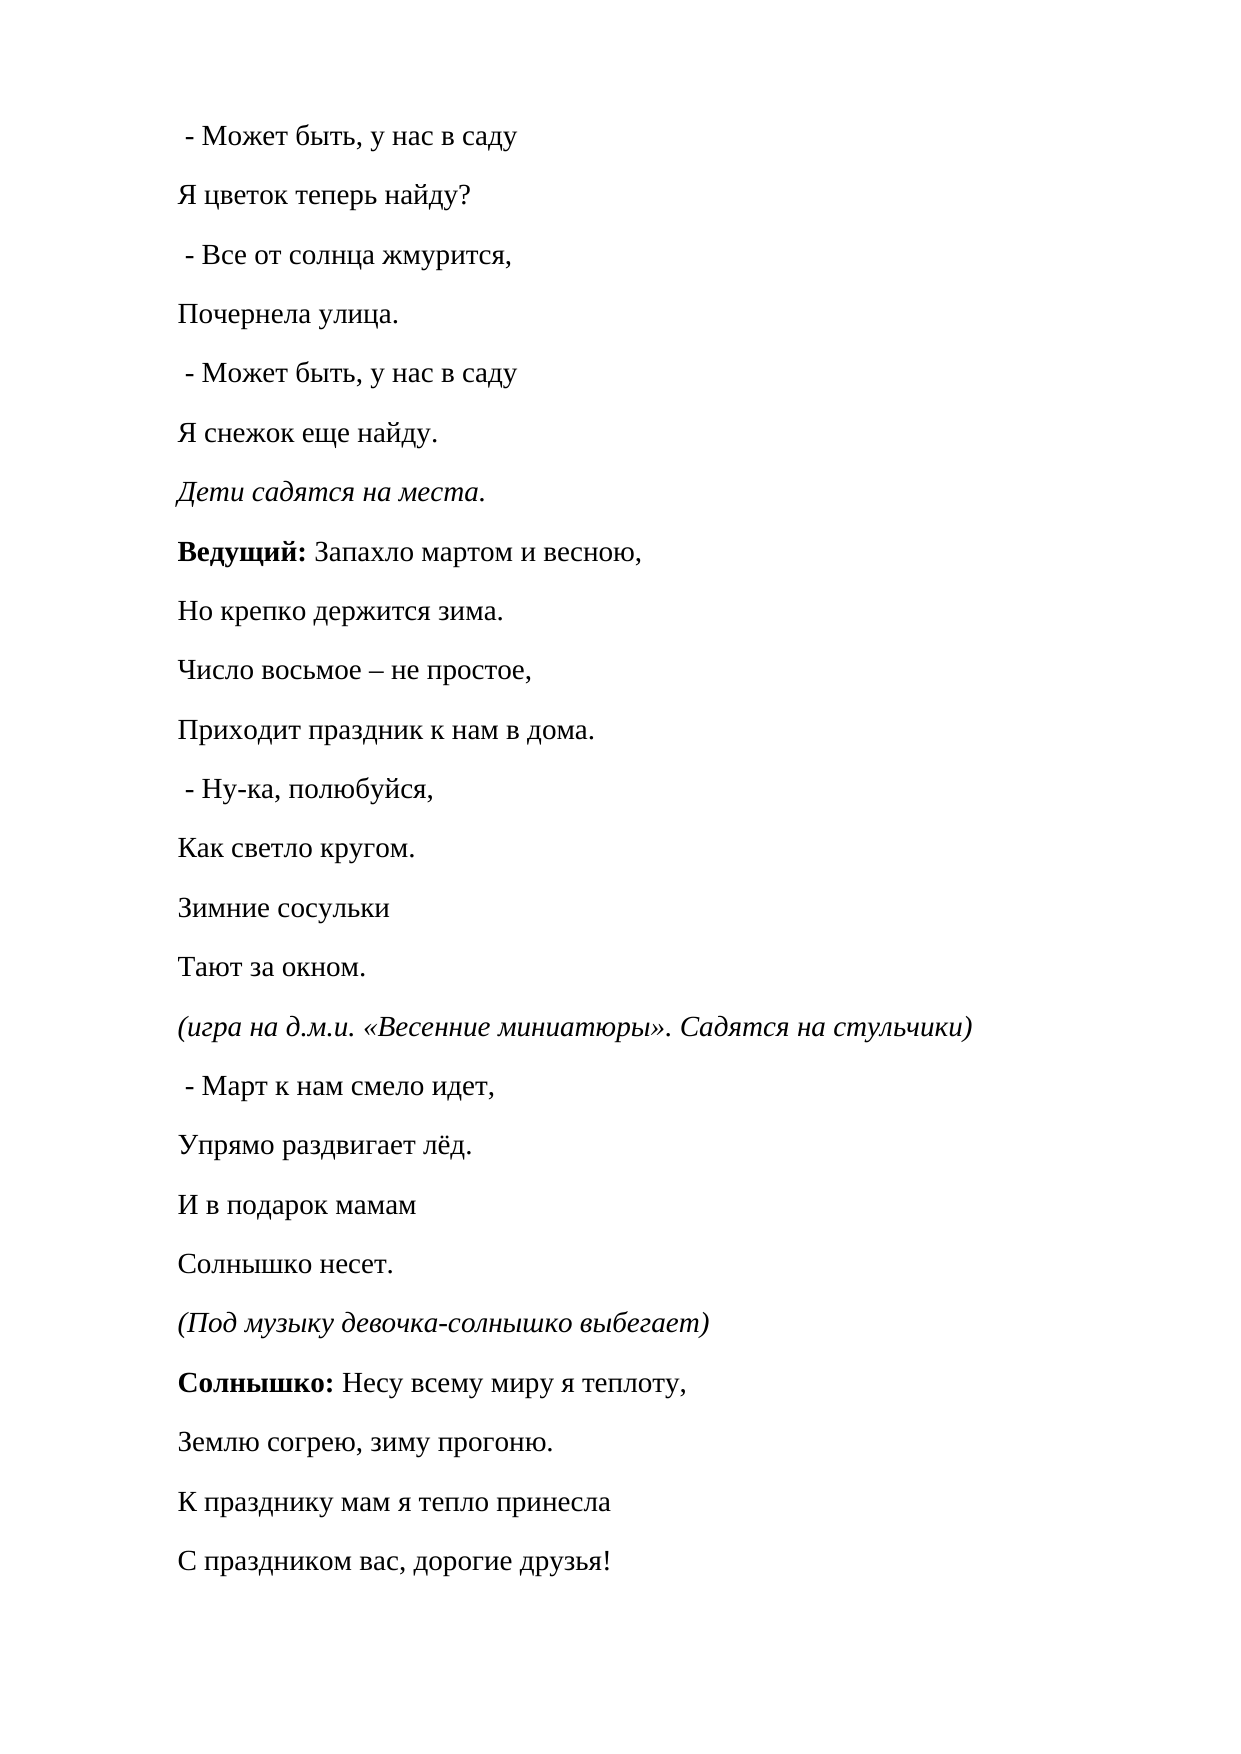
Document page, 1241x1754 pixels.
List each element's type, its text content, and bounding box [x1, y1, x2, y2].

text (игра на д.м.и. «Весенние миниатюры». Садятся на стульчики) [177, 1009, 1152, 1042]
text Я цветок теперь найду? [177, 177, 1152, 211]
text - Может быть, у нас в саду [177, 118, 1152, 152]
text Ведущий: Запахло мартом и весною, [177, 534, 1152, 567]
text Дети садятся на места. [177, 474, 1152, 508]
text Но крепко держится зима. [177, 593, 1152, 627]
text К празднику мам я тепло принесла [177, 1484, 1152, 1517]
text - Ну-ка, полюбуйся, [177, 771, 1152, 805]
text - Может быть, у нас в саду [177, 356, 1152, 389]
text Приходит праздник к нам в дома. [177, 712, 1152, 745]
text Солнышко: Несу всему миру я теплоту, [177, 1365, 1152, 1398]
text И в подарок мамам [177, 1187, 1152, 1220]
text Я снежок еще найду. [177, 415, 1152, 448]
text Землю согрею, зиму прогоню. [177, 1424, 1152, 1458]
text Солнышко несет. [177, 1246, 1152, 1280]
text Число восьмое – не простое, [177, 652, 1152, 686]
text Зимние сосульки [177, 890, 1152, 923]
text Тают за окном. [177, 949, 1152, 983]
text Как светло кругом. [177, 831, 1152, 864]
text (Под музыку девочка-солнышко выбегает) [177, 1306, 1152, 1339]
text - Март к нам смело идет, [177, 1068, 1152, 1102]
text Почернела улица. [177, 296, 1152, 330]
text - Все от солнца жмурится, [177, 237, 1152, 270]
text С праздником вас, дорогие друзья! [177, 1543, 1152, 1577]
text Упрямо раздвигает лёд. [177, 1127, 1152, 1161]
